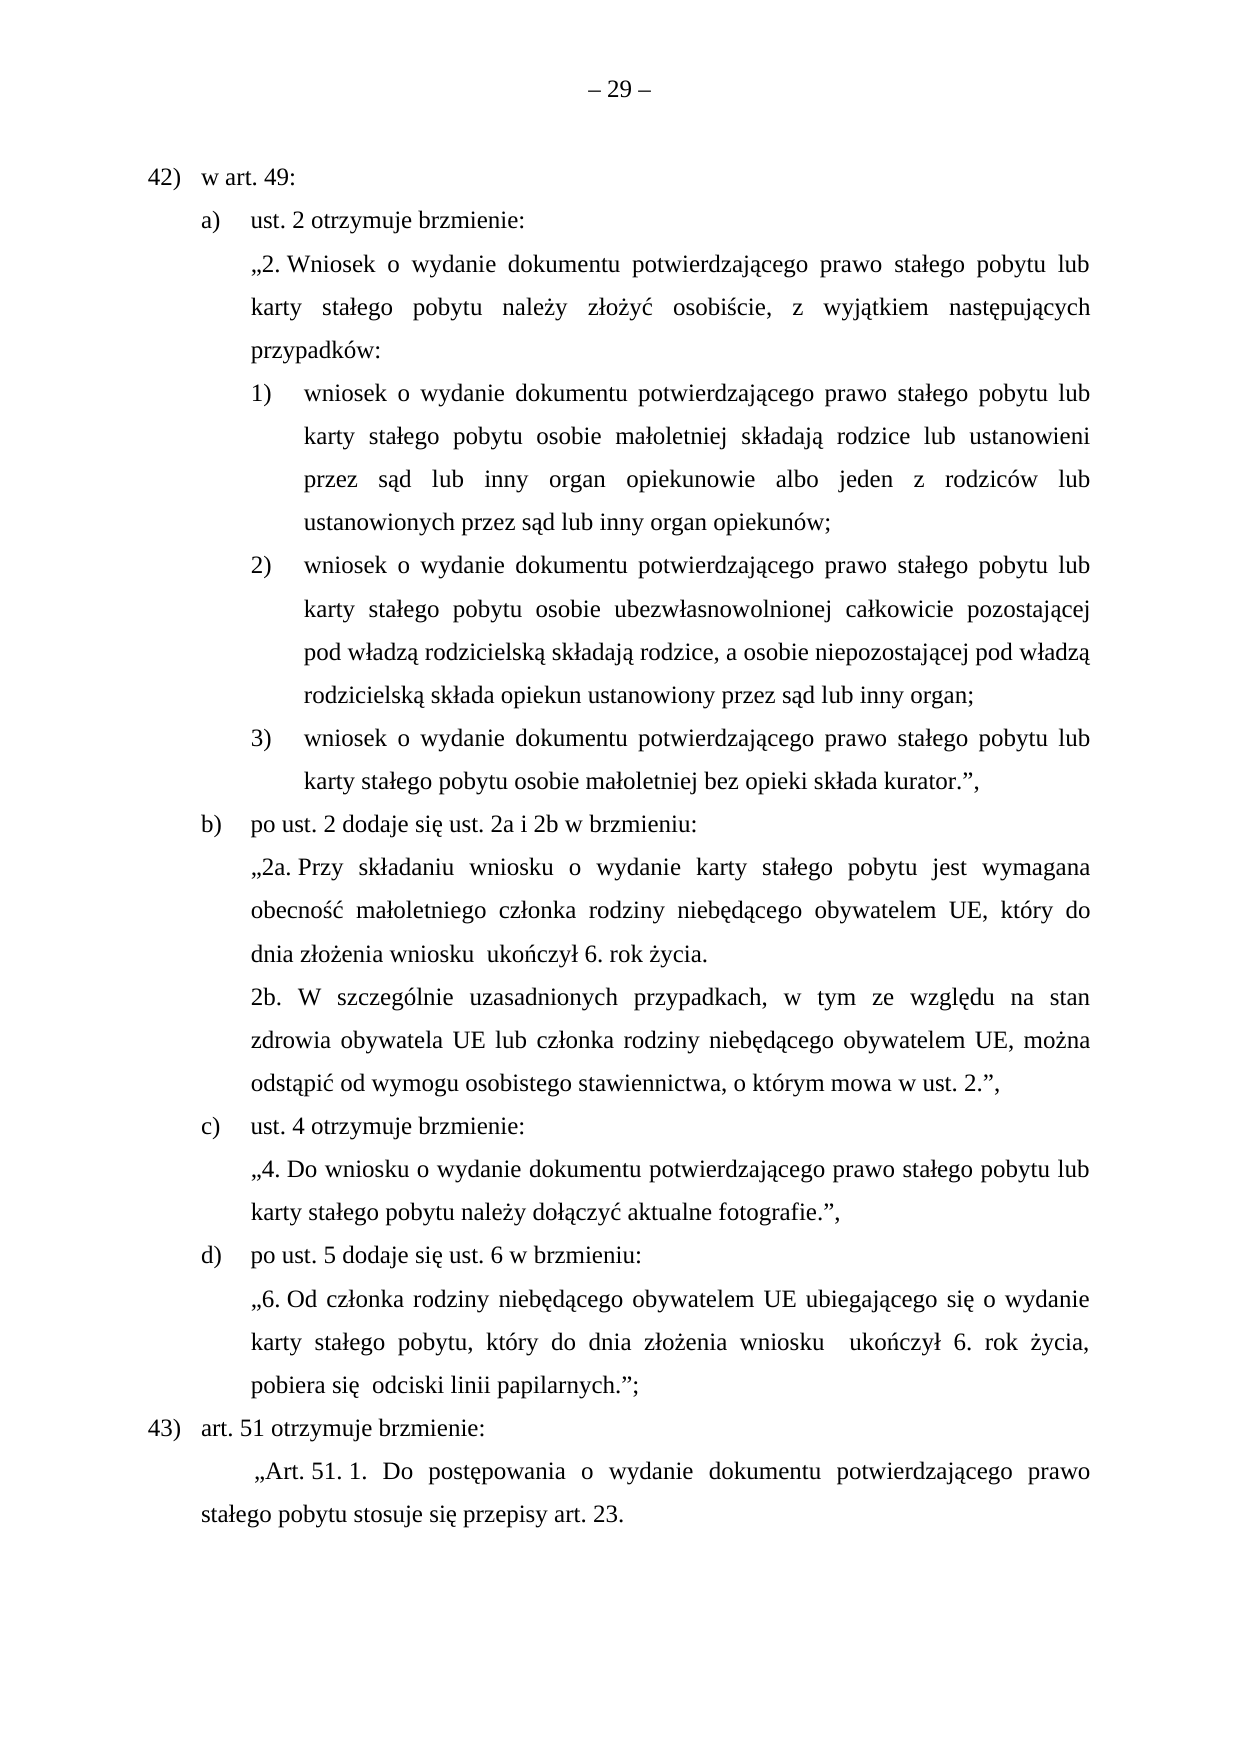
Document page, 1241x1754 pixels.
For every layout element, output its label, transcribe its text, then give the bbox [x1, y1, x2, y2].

text 1) wniosek o wydanie dokumentu potwierdzającego prawo stałego pobytu lub karty stałego pobytu osobie małoletniej składają rodzice lub ustanowieni przez sąd lub inny organ opiekunowie albo jeden z rodziców lub ustanowionych przez sąd lub inny organ opiekunów; [251, 378, 1091, 536]
text „6. Od członka rodziny niebędącego obywatelem UE ubiegającego się o wydanie karty stałego pobytu, który do dnia złożenia wniosku ukończył 6. rok życia, pobiera się odciski linii papilarnych.”; [251, 1284, 1091, 1399]
text 43) art. 51 otrzymuje brzmienie: [148, 1413, 1091, 1442]
text 2b. W szczególnie uzasadnionych przypadkach, w tym ze względu na stan zdrowia obywatela UE lub członka rodziny niebędącego obywatelem UE, można odstąpić od wymogu osobistego stawiennictwa, o którym mowa w ust. 2.”, [251, 982, 1091, 1097]
text „2a. Przy składaniu wniosku o wydanie karty stałego pobytu jest wymagana obecność małoletniego członka rodziny niebędącego obywatelem UE, który do dnia złożenia wniosku ukończył 6. rok życia. [251, 852, 1091, 967]
text d) po ust. 5 dodaje się ust. 6 w brzmieniu: [201, 1241, 1091, 1269]
text c) ust. 4 otrzymuje brzmienie: [201, 1111, 1091, 1140]
text a) ust. 2 otrzymuje brzmienie: [201, 206, 1091, 234]
text „Art. 51. 1. Do postępowania o wydanie dokumentu potwierdzającego prawo stałego pobytu stosuje się przepisy art. 23. [201, 1456, 1091, 1528]
text b) po ust. 2 dodaje się ust. 2a i 2b w brzmieniu: [201, 809, 1091, 838]
text 42) w art. 49: [148, 162, 1091, 191]
text „4. Do wniosku o wydanie dokumentu potwierdzającego prawo stałego pobytu lub karty stałego pobytu należy dołączyć aktualne fotografie.”, [251, 1154, 1091, 1226]
text 2) wniosek o wydanie dokumentu potwierdzającego prawo stałego pobytu lub karty stałego pobytu osobie ubezwłasnowolnionej całkowicie pozostającej pod władzą rodzicielską składają rodzice, a osobie niepozostającej pod władzą rodzicielską składa opiekun ustanowiony przez sąd lub inny organ; [251, 551, 1091, 709]
text „2. Wniosek o wydanie dokumentu potwierdzającego prawo stałego pobytu lub karty stałego pobytu należy złożyć osobiście, z wyjątkiem następujących przypadków: [251, 249, 1091, 364]
text 3) wniosek o wydanie dokumentu potwierdzającego prawo stałego pobytu lub karty stałego pobytu osobie małoletniej bez opieki składa kurator.”, [251, 723, 1091, 795]
